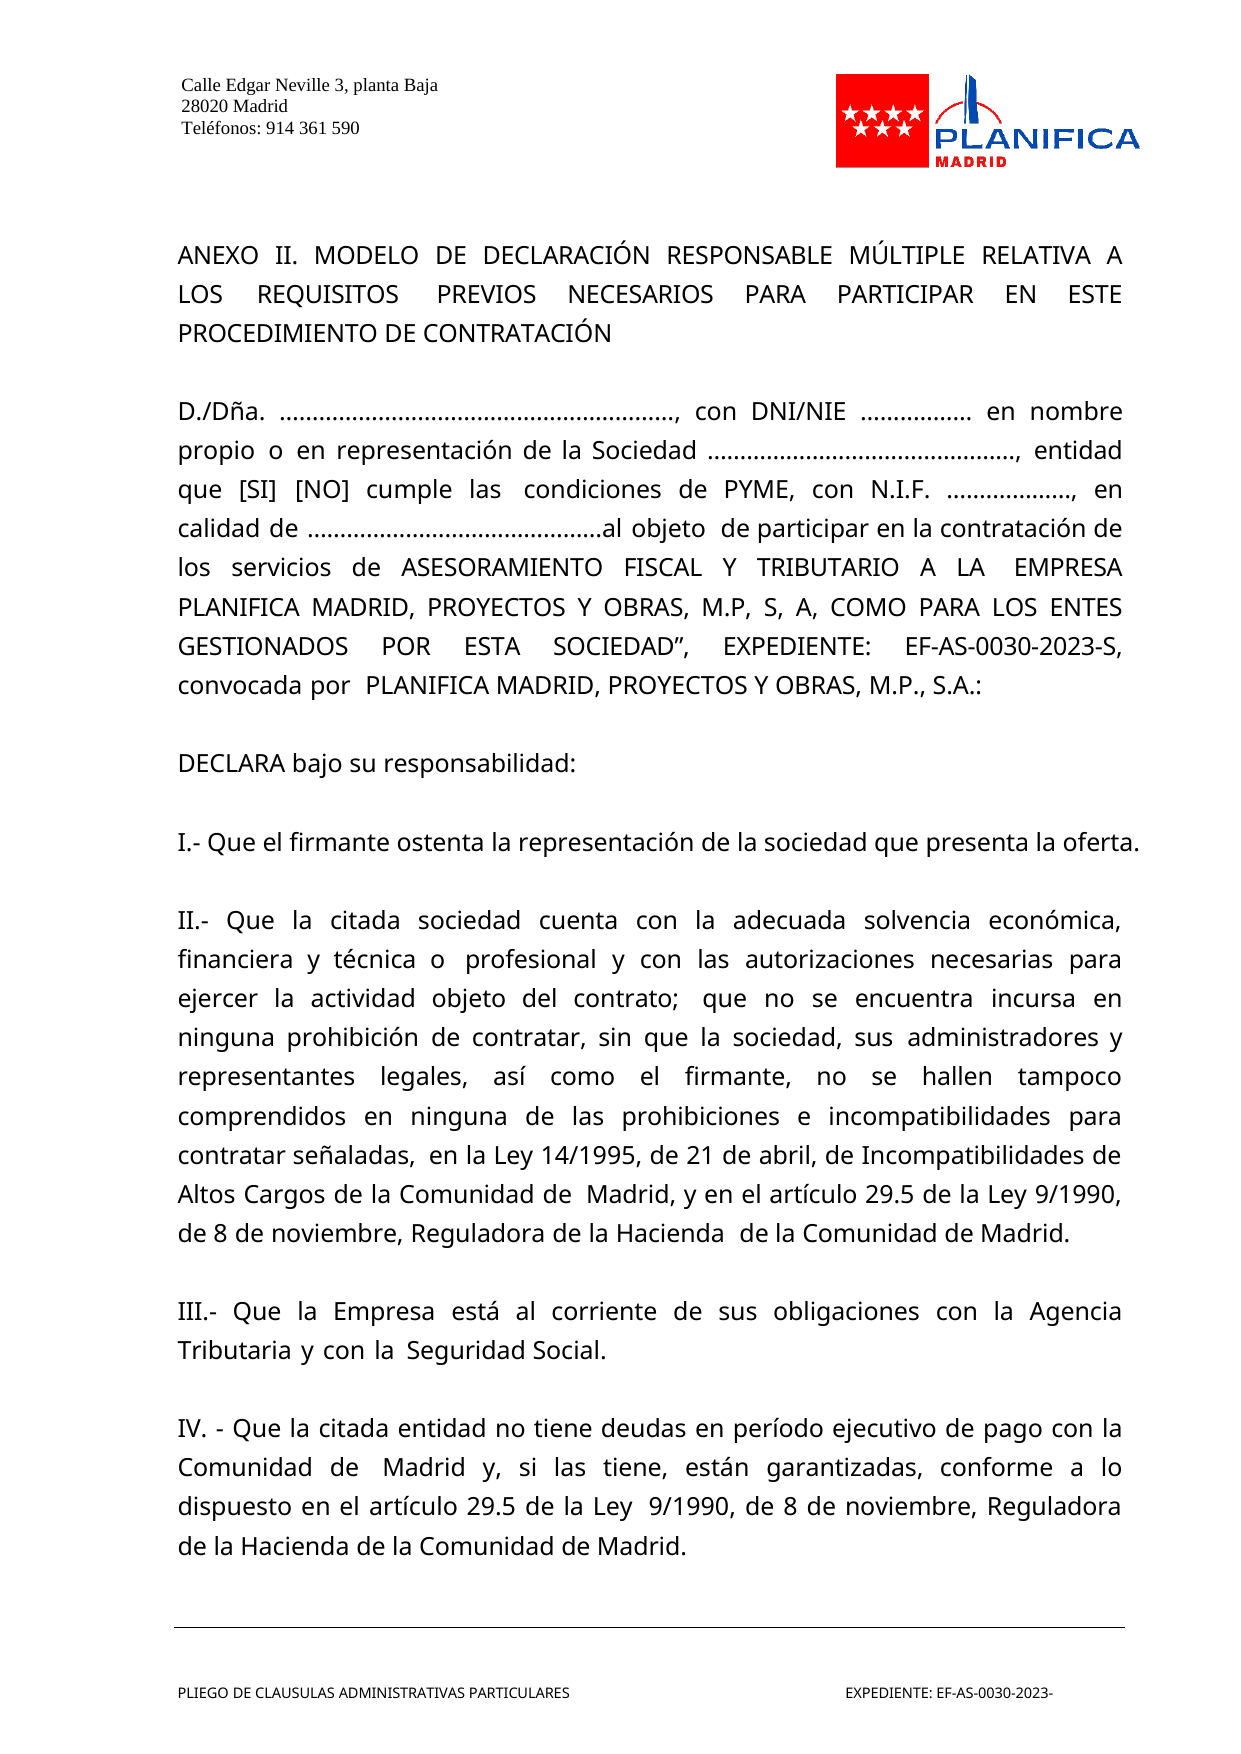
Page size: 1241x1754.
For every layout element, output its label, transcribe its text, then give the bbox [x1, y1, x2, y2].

text IV. - Que la citada entidad no tiene deudas en período ejecutivo de pago con la Comunidad de Madrid y, si las tiene, están garantizadas, conforme a lo dispuesto en el artículo 29.5 de la Ley 9/1990, de 8 de noviembre, Reguladora de la Hacienda de la Comunidad de Madrid. [177, 1411, 1122, 1562]
picture [835, 73, 1149, 168]
text III.- Que la Empresa está al corriente de sus obligaciones con la Agencia Tributaria y con la Seguridad Social. [177, 1294, 1122, 1367]
text ANEXO II. MODELO DE DECLARACIÓN RESPONSABLE MÚLTIPLE RELATIVA A LOS REQUISITOS PREVIOS NECESARIOS PARA PARTICIPAR EN ESTE PROCEDIMIENTO DE CONTRATACIÓN [177, 238, 1123, 349]
text I.- Que el firmante ostenta la representación de la sociedad que presenta la oferta. [177, 824, 1190, 858]
text II.- Que la citada sociedad cuenta con la adecuada solvencia económica, financiera y técnica o profesional y con las autorizaciones necesarias para ejercer la actividad objeto del contrato; que no se encuentra incursa en ninguna prohibición de contratar, sin que la sociedad, sus administradores y representantes legales, así como el firmante, no se hallen tampoco comprendidos en ninguna de las prohibiciones e incompatibilidades para contratar señaladas, en la Ley 14/1995, de 21 de abril, de Incompatibilidades de Altos Cargos de la Comunidad de Madrid, y en el artículo 29.5 de la Ley 9/1990, de 8 de noviembre, Reguladora de la Hacienda de la Comunidad de Madrid. [177, 902, 1122, 1250]
text D./Dña. ……………………………………………………, con DNI/NIE ……..……… en nombre propio o en representación de la Sociedad ……………………..…………………, entidad que [SI] [NO] cumple las condiciones de PYME, con N.I.F. ….……………, en calidad de ………………………...……………al objeto de participar en la contratación de los servicios de ASESORAMIENTO FISCAL Y TRIBUTARIO A LA EMPRESA PLANIFICA MADRID, PROYECTOS Y OBRAS, M.P, S, A, COMO PARA LOS ENTES GESTIONADOS POR ESTA SOCIEDAD”, EXPEDIENTE: EF-AS-0030-2023-S, convocada por PLANIFICA MADRID, PROYECTOS Y OBRAS, M.P., S.A.: [177, 393, 1123, 702]
text DECLARA bajo su responsabilidad: [177, 746, 1190, 780]
